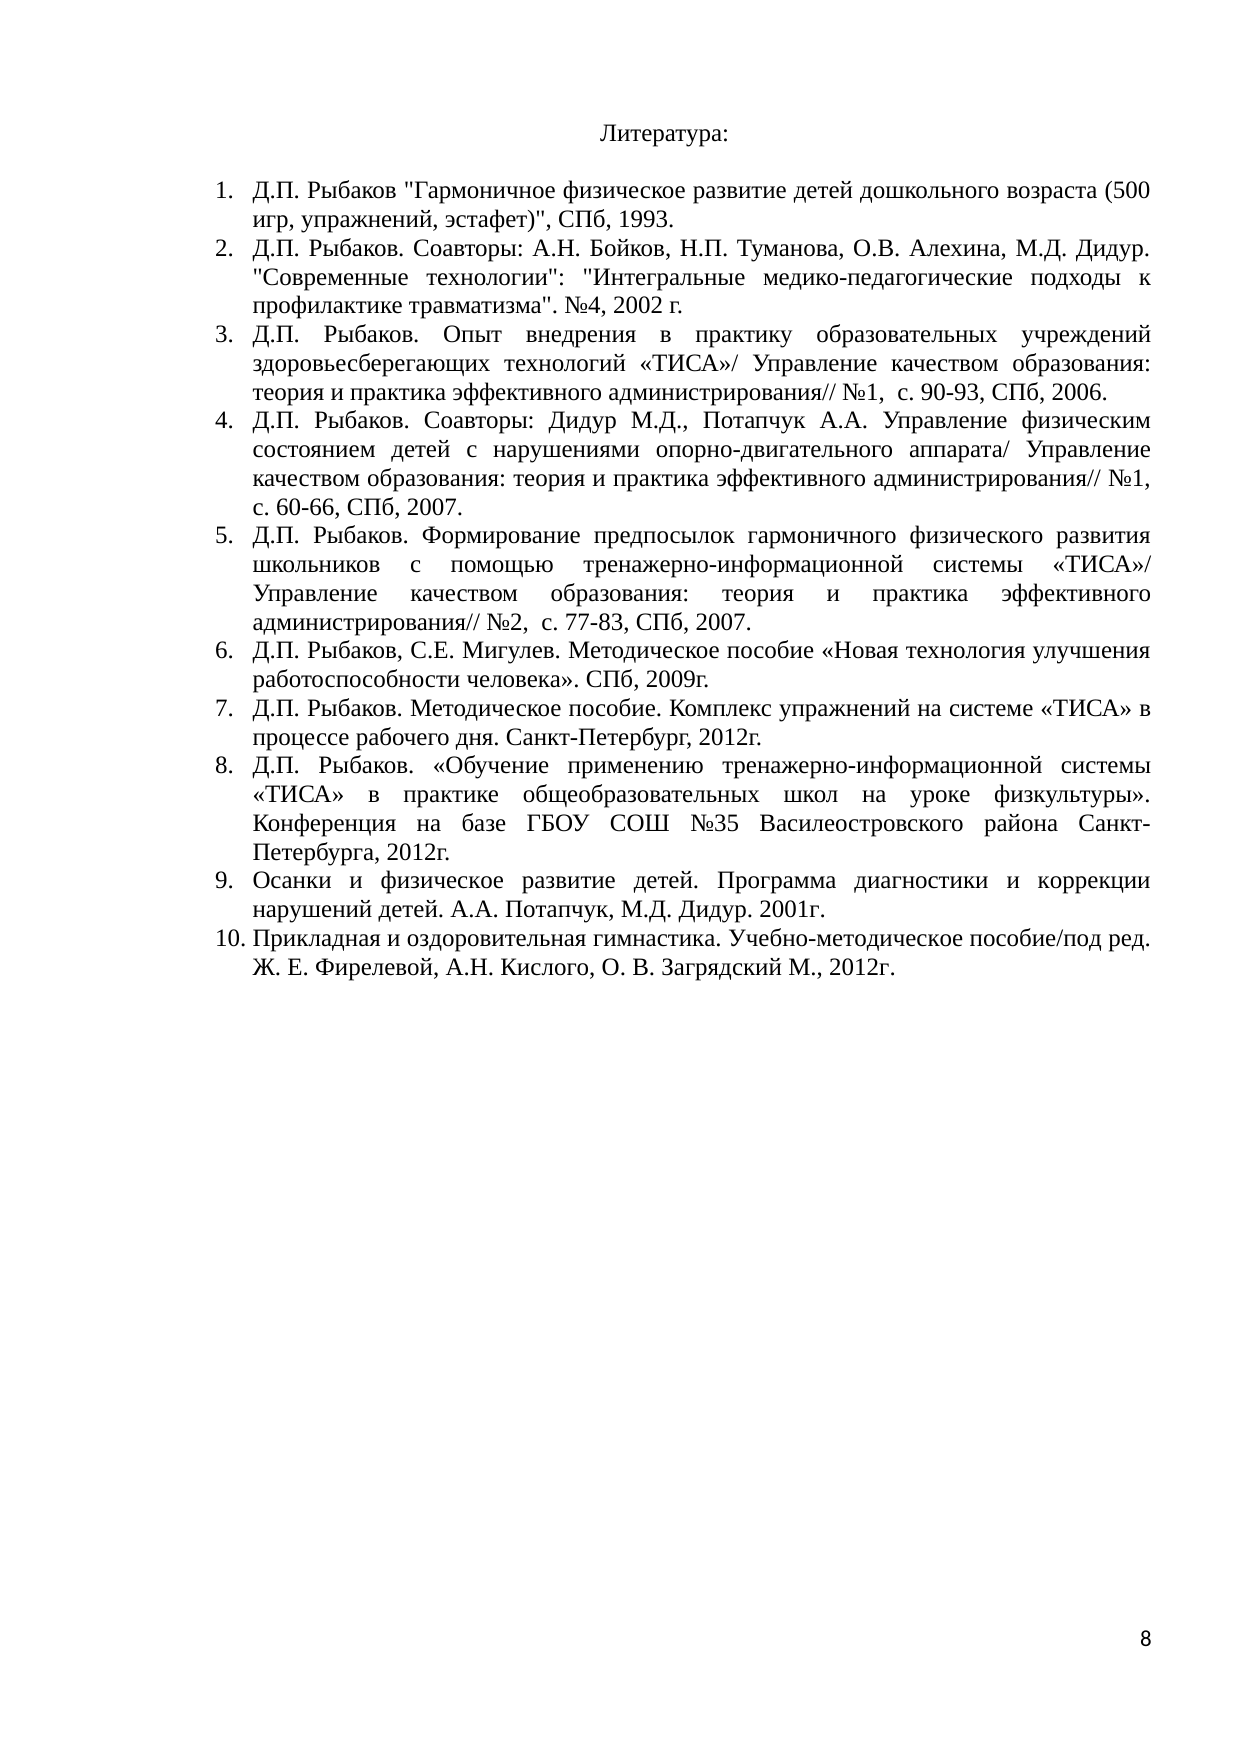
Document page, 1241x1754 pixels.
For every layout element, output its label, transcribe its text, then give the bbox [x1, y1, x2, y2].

text Литература: [177, 118, 1152, 147]
list Д.П. Рыбаков. Формирование предпосылок гармоничного физического развития школьников с помощью тренажерно-информационной системы «ТИСА»/ Управление качеством образования: теория и практика эффективного администрирования// №2, с. 77-83, СПб, 2007. [215, 521, 1152, 636]
list Д.П. Рыбаков "Гармоничное физическое развитие детей дошкольного возраста (500 игр, упражнений, эстафет)", СПб, 1993. [215, 176, 1152, 233]
list Д.П. Рыбаков, С.Е. Мигулев. Методическое пособие «Новая технология улучшения работоспособности человека». СПб, 2009г. [215, 636, 1152, 693]
list Д.П. Рыбаков. Соавторы: Дидур М.Д., Потапчук А.А. Управление физическим состоянием детей с нарушениями опорно-двигательного аппарата/ Управление качеством образования: теория и практика эффективного администрирования// №1, с. 60-66, СПб, 2007. [215, 406, 1152, 521]
list Д.П. Рыбаков. Методическое пособие. Комплекс упражнений на системе «ТИСА» в процессе рабочего дня. Санкт-Петербург, 2012г. [215, 693, 1152, 751]
list Д.П. Рыбаков. Соавторы: А.Н. Бойков, Н.П. Туманова, О.В. Алехина, М.Д. Дидур. "Современные технологии": "Интегральные медико-педагогические подходы к профилактике травматизма". №4, 2002 г. [215, 233, 1152, 319]
list Прикладная и оздоровительная гимнастика. Учебно-методическое пособие/под ред. Ж. Е. Фирелевой, А.Н. Кислого, О. В. Загрядский М., 2012г. [215, 923, 1152, 981]
list Осанки и физическое развитие детей. Программа диагностики и коррекции нарушений детей. А.А. Потапчук, М.Д. Дидур. 2001г. [215, 866, 1152, 923]
list Д.П. Рыбаков. «Обучение применению тренажерно-информационной системы «ТИСА» в практике общеобразовательных школ на уроке физкультуры». Конференция на базе ГБОУ СОШ №35 Василеостровского района Санкт-Петербурга, 2012г. [215, 751, 1152, 866]
list Д.П. Рыбаков. Опыт внедрения в практику образовательных учреждений здоровьесберегающих технологий «ТИСА»/ Управление качеством образования: теория и практика эффективного администрирования// №1, с. 90-93, СПб, 2006. [215, 319, 1152, 406]
